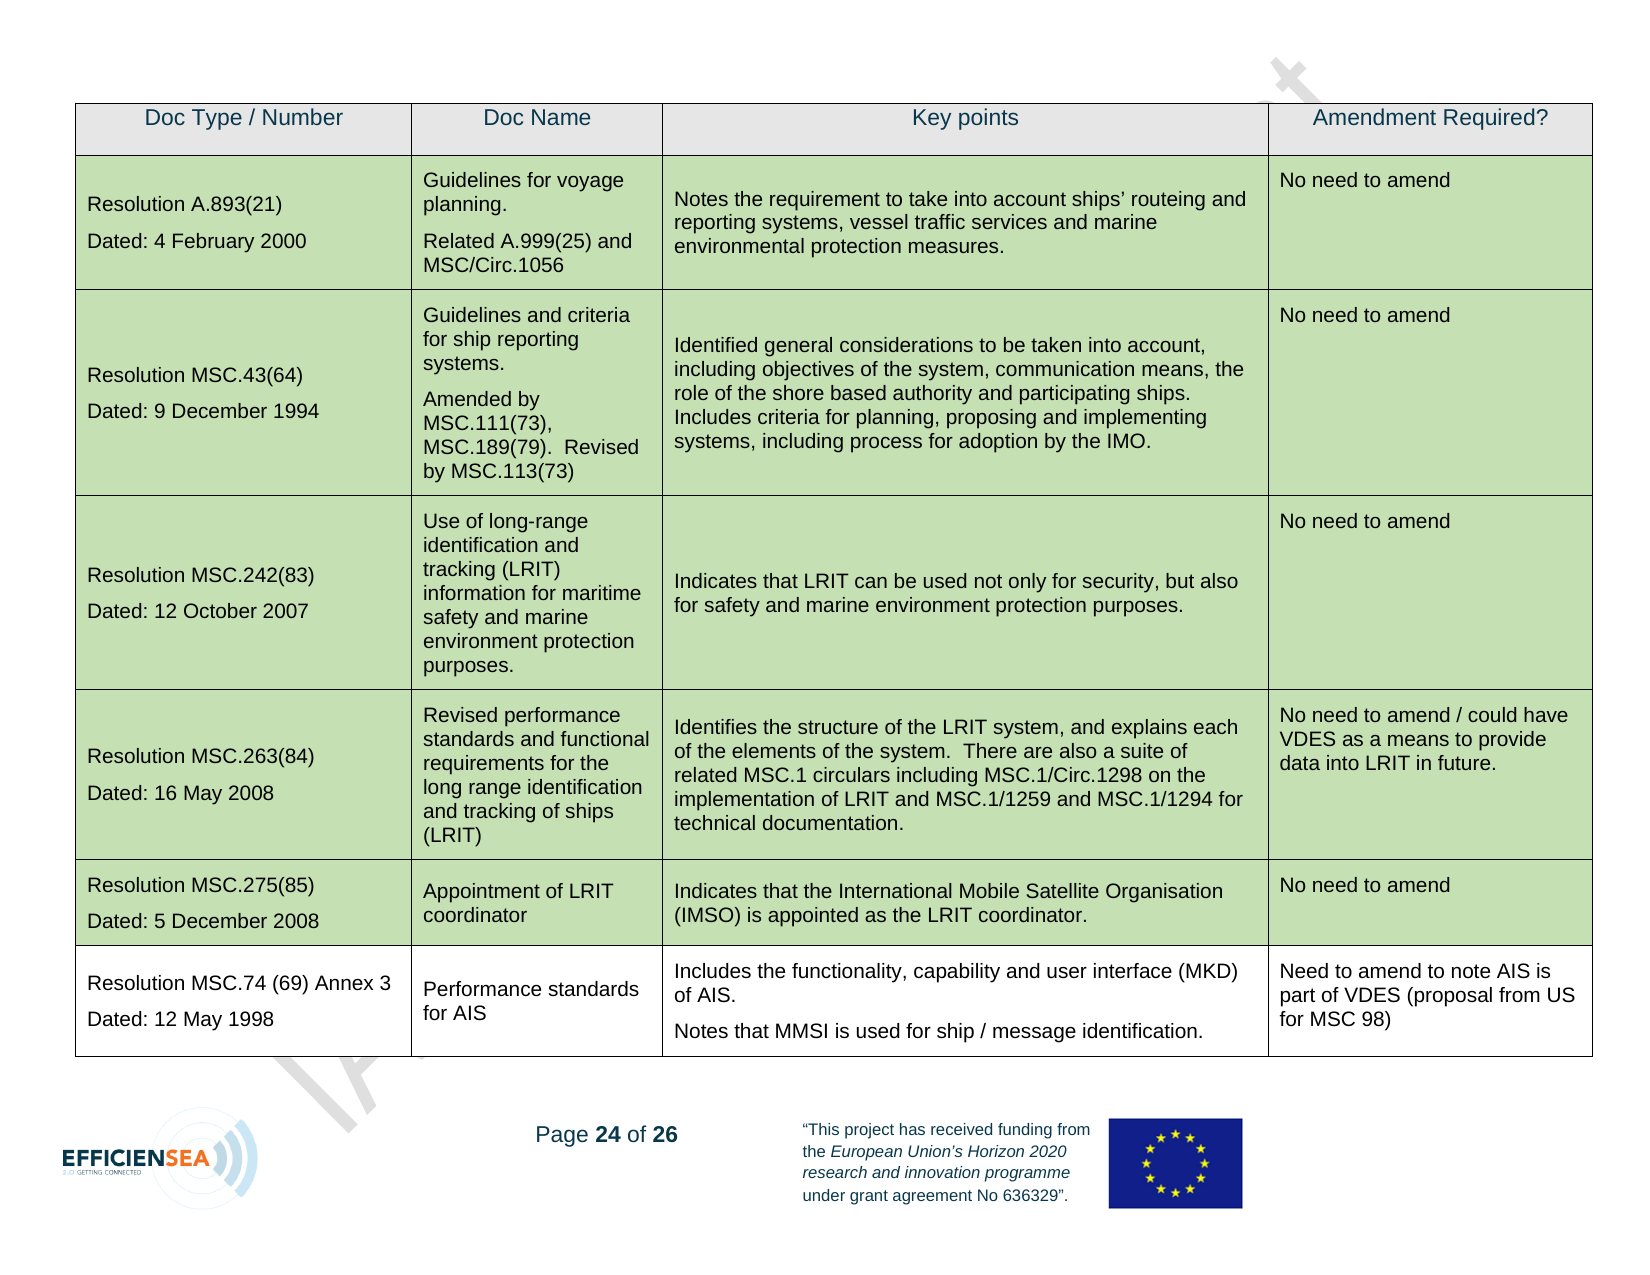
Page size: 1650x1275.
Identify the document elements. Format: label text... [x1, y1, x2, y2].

table_cell Resolution MSC.43(64) Dated: 9 December 1994 [76, 290, 411, 495]
table_cell Performance standards for AIS [412, 946, 662, 1056]
table_cell Indicates that LRIT can be used not only for security, but also for safety and marine environment protection purposes. [663, 496, 1268, 689]
table_cell Resolution MSC.74 (69) Annex 3 Dated: 12 May 1998 [76, 946, 411, 1056]
table_cell Identified general considerations to be taken into account, including objectives of the system, communication means, the role of the shore based authority and participating ships. Includes criteria for planning, proposing and implementing systems, including process for adoption by the IMO. [663, 290, 1268, 495]
table_cell Resolution A.893(21) Dated: 4 February 2000 [76, 156, 411, 289]
table_header Amendment Required? [1269, 104, 1592, 155]
table_cell Resolution MSC.275(85) Dated: 5 December 2008 [76, 860, 411, 945]
table_cell Guidelines and criteria for ship reporting systems. Amended by MSC.111(73), MSC.189(79). Revised by MSC.113(73) [412, 290, 662, 495]
table_header Key points [663, 104, 1268, 155]
table_cell Appointment of LRIT coordinator [412, 860, 662, 945]
picture [1106, 1116, 1245, 1211]
table_cell Resolution MSC.242(83) Dated: 12 October 2007 [76, 496, 411, 689]
table_cell Need to amend to note AIS is part of VDES (proposal from US for MSC 98) [1269, 946, 1592, 1056]
table_cell Guidelines for voyage planning. Related A.999(25) and MSC/Circ.1056 [412, 156, 662, 289]
table_cell No need to amend [1269, 290, 1592, 495]
table_cell No need to amend [1269, 156, 1592, 289]
picture [56, 1099, 263, 1218]
table_cell No need to amend [1269, 860, 1592, 945]
table_cell Identifies the structure of the LRIT system, and explains each of the elements of the system. There are also a suite of related MSC.1 circulars including MSC.1/Circ.1298 on the implementation of LRIT and MSC.1/1259 and MSC.1/1294 for technical documentation. [663, 690, 1268, 859]
table_cell Notes the requirement to take into account ships’ routeing and reporting systems, vessel traffic services and marine environmental protection measures. [663, 156, 1268, 289]
table_cell Use of long-range identification and tracking (LRIT) information for maritime safety and marine environment protection purposes. [412, 496, 662, 689]
table_cell No need to amend [1269, 496, 1592, 689]
table_cell Resolution MSC.263(84) Dated: 16 May 2008 [76, 690, 411, 859]
table_cell No need to amend / could have VDES as a means to provide data into LRIT in future. [1269, 690, 1592, 859]
table_cell Indicates that the International Mobile Satellite Organisation (IMSO) is appointed as the LRIT coordinator. [663, 860, 1268, 945]
table_cell Revised performance standards and functional requirements for the long range identification and tracking of ships (LRIT) [412, 690, 662, 859]
table_header Doc Name [412, 104, 662, 155]
table_header Doc Type / Number [76, 104, 411, 155]
